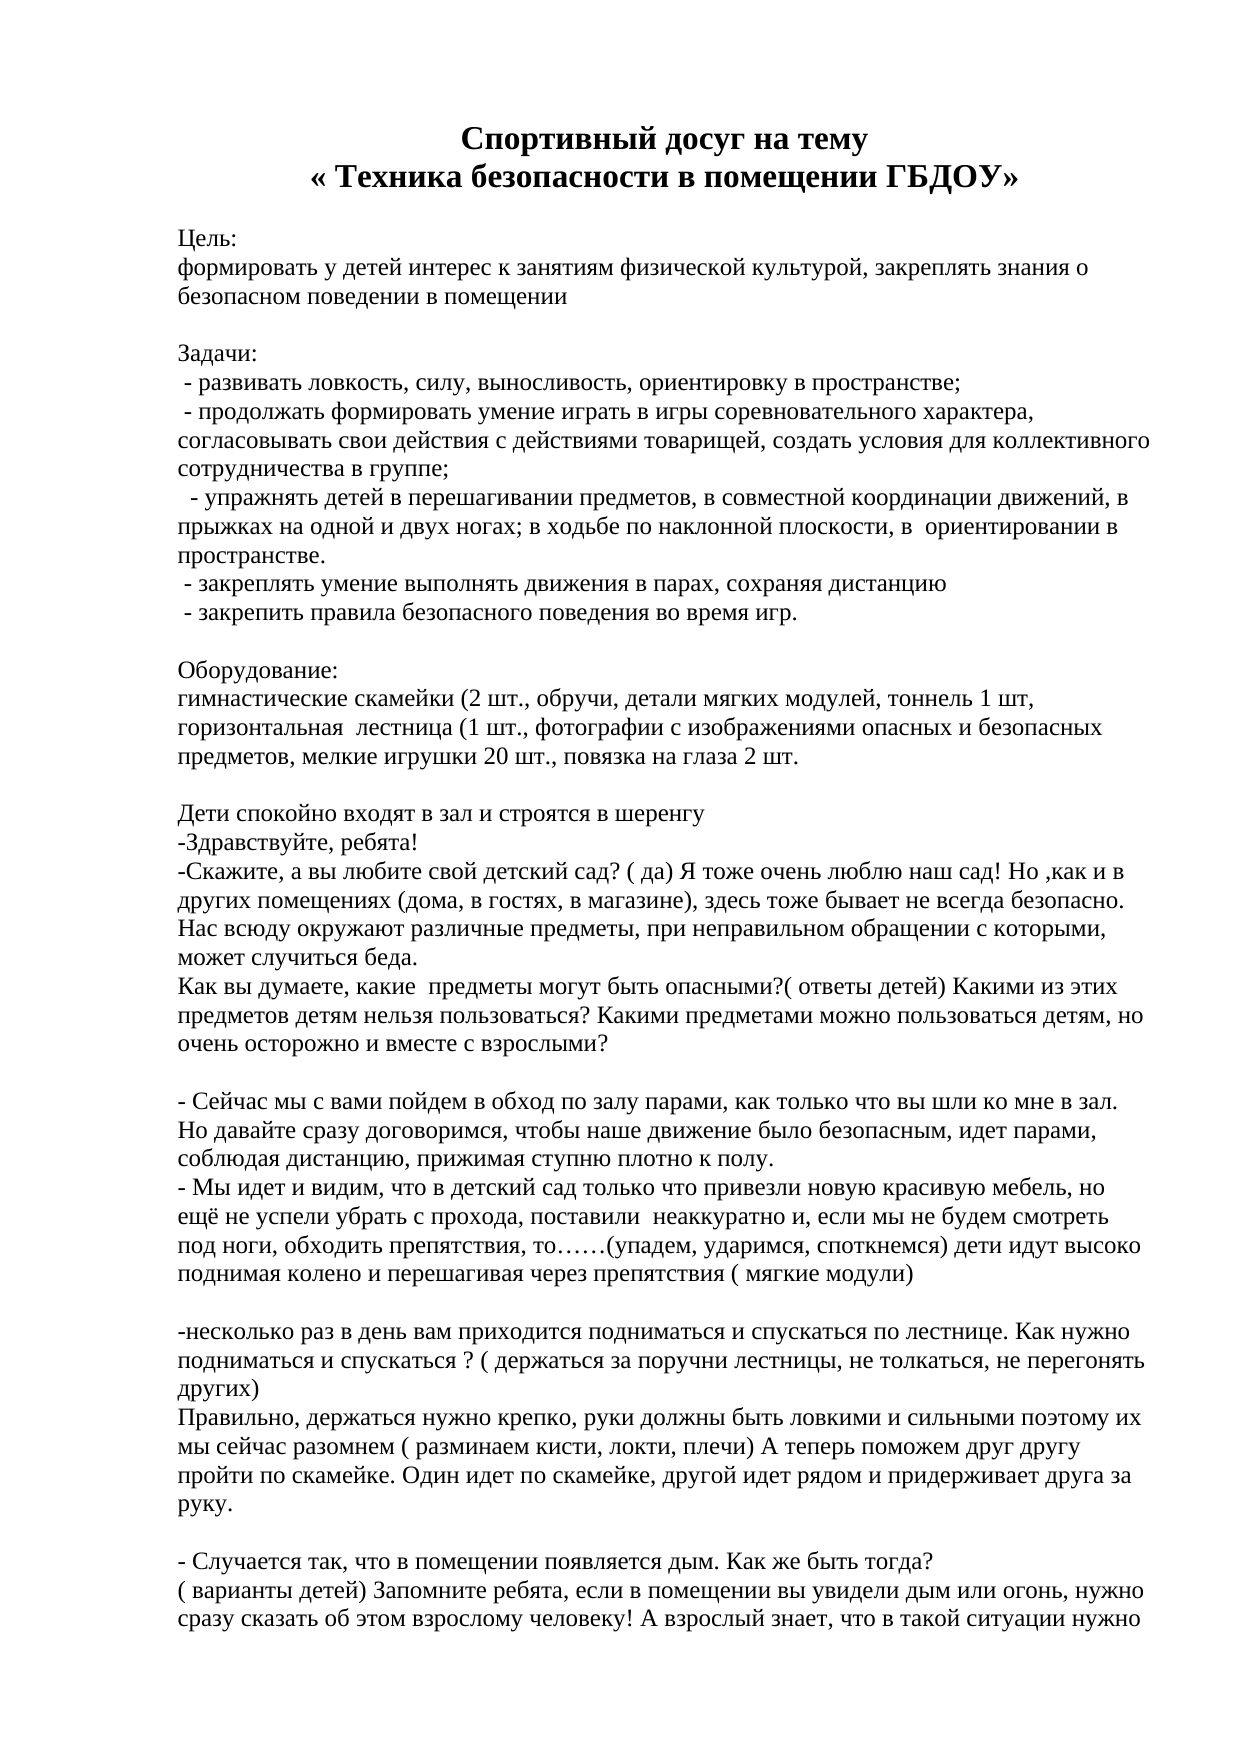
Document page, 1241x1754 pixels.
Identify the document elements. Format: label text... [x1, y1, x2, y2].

text « Техника безопасности в помещении ГБДОУ» [177, 156, 1152, 195]
text - Мы идет и видим, что в детский сад только что привезли новую красивую мебель, но ещё не успели убрать с прохода, поставили неаккуратно и, если мы не будем смотреть под ноги, обходить препятствия, то……(упадем, ударимся, споткнемся) дети идут высоко поднимая колено и перешагивая через препятствия ( мягкие модули) [177, 1172, 1152, 1287]
text формировать у детей интерес к занятиям физической культурой, закреплять знания о безопасном поведении в помещении [177, 252, 1152, 310]
text Цель: [177, 223, 1152, 252]
text - развивать ловкость, силу, выносливость, ориентировку в пространстве; [177, 367, 1152, 396]
text - упражнять детей в перешагивании предметов, в совместной координации движений, в прыжках на одной и двух ногах; в ходьбе по наклонной плоскости, в ориентировании в пространстве. [177, 482, 1152, 568]
text - закреплять умение выполнять движения в парах, сохраняя дистанцию [177, 568, 1152, 597]
text - Случается так, что в помещении появляется дым. Как же быть тогда? [177, 1546, 1152, 1575]
text - закрепить правила безопасного поведения во время игр. [177, 597, 1152, 626]
text - продолжать формировать умение играть в игры соревновательного характера, согласовывать свои действия с действиями товарищей, создать условия для коллективного сотрудничества в группе; [177, 396, 1152, 482]
text Спортивный досуг на тему [177, 118, 1152, 156]
text Дети спокойно входят в зал и строятся в шеренгу [177, 798, 1152, 827]
text Задачи: [177, 338, 1152, 367]
text Правильно, держаться нужно крепко, руки должны быть ловкими и сильными поэтому их мы сейчас разомнем ( разминаем кисти, локти, плечи) А теперь поможем друг другу пройти по скамейке. Один идет по скамейке, другой идет рядом и придерживает друга за руку. [177, 1402, 1152, 1517]
text Как вы думаете, какие предметы могут быть опасными?( ответы детей) Какими из этих предметов детям нельзя пользоваться? Какими предметами можно пользоваться детям, но очень осторожно и вместе с взрослыми? [177, 971, 1152, 1057]
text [177, 1575, 1152, 1632]
text -несколько раз в день вам приходится подниматься и спускаться по лестнице. Как нужно подниматься и спускаться ? ( держаться за поручни лестницы, не толкаться, не перегонять других) [177, 1316, 1152, 1402]
text -Здравствуйте, ребята! [177, 827, 1152, 856]
text Оборудование: [177, 655, 1152, 683]
text гимнастические скамейки (2 шт., обручи, детали мягких модулей, тоннель 1 шт, горизонтальная лестница (1 шт., фотографии с изображениями опасных и безопасных предметов, мелкие игрушки 20 шт., повязка на глаза 2 шт. [177, 683, 1152, 770]
text - Сейчас мы с вами пойдем в обход по залу парами, как только что вы шли ко мне в зал. Но давайте сразу договоримся, чтобы наше движение было безопасным, идет парами, соблюдая дистанцию, прижимая ступню плотно к полу. [177, 1086, 1152, 1172]
text -Скажите, а вы любите свой детский сад? ( да) Я тоже очень люблю наш сад! Но ,как и в других помещениях (дома, в гостях, в магазине), здесь тоже бывает не всегда безопасно. Нас всюду окружают различные предметы, при неправильном обращении с которыми, может случиться беда. [177, 856, 1152, 971]
